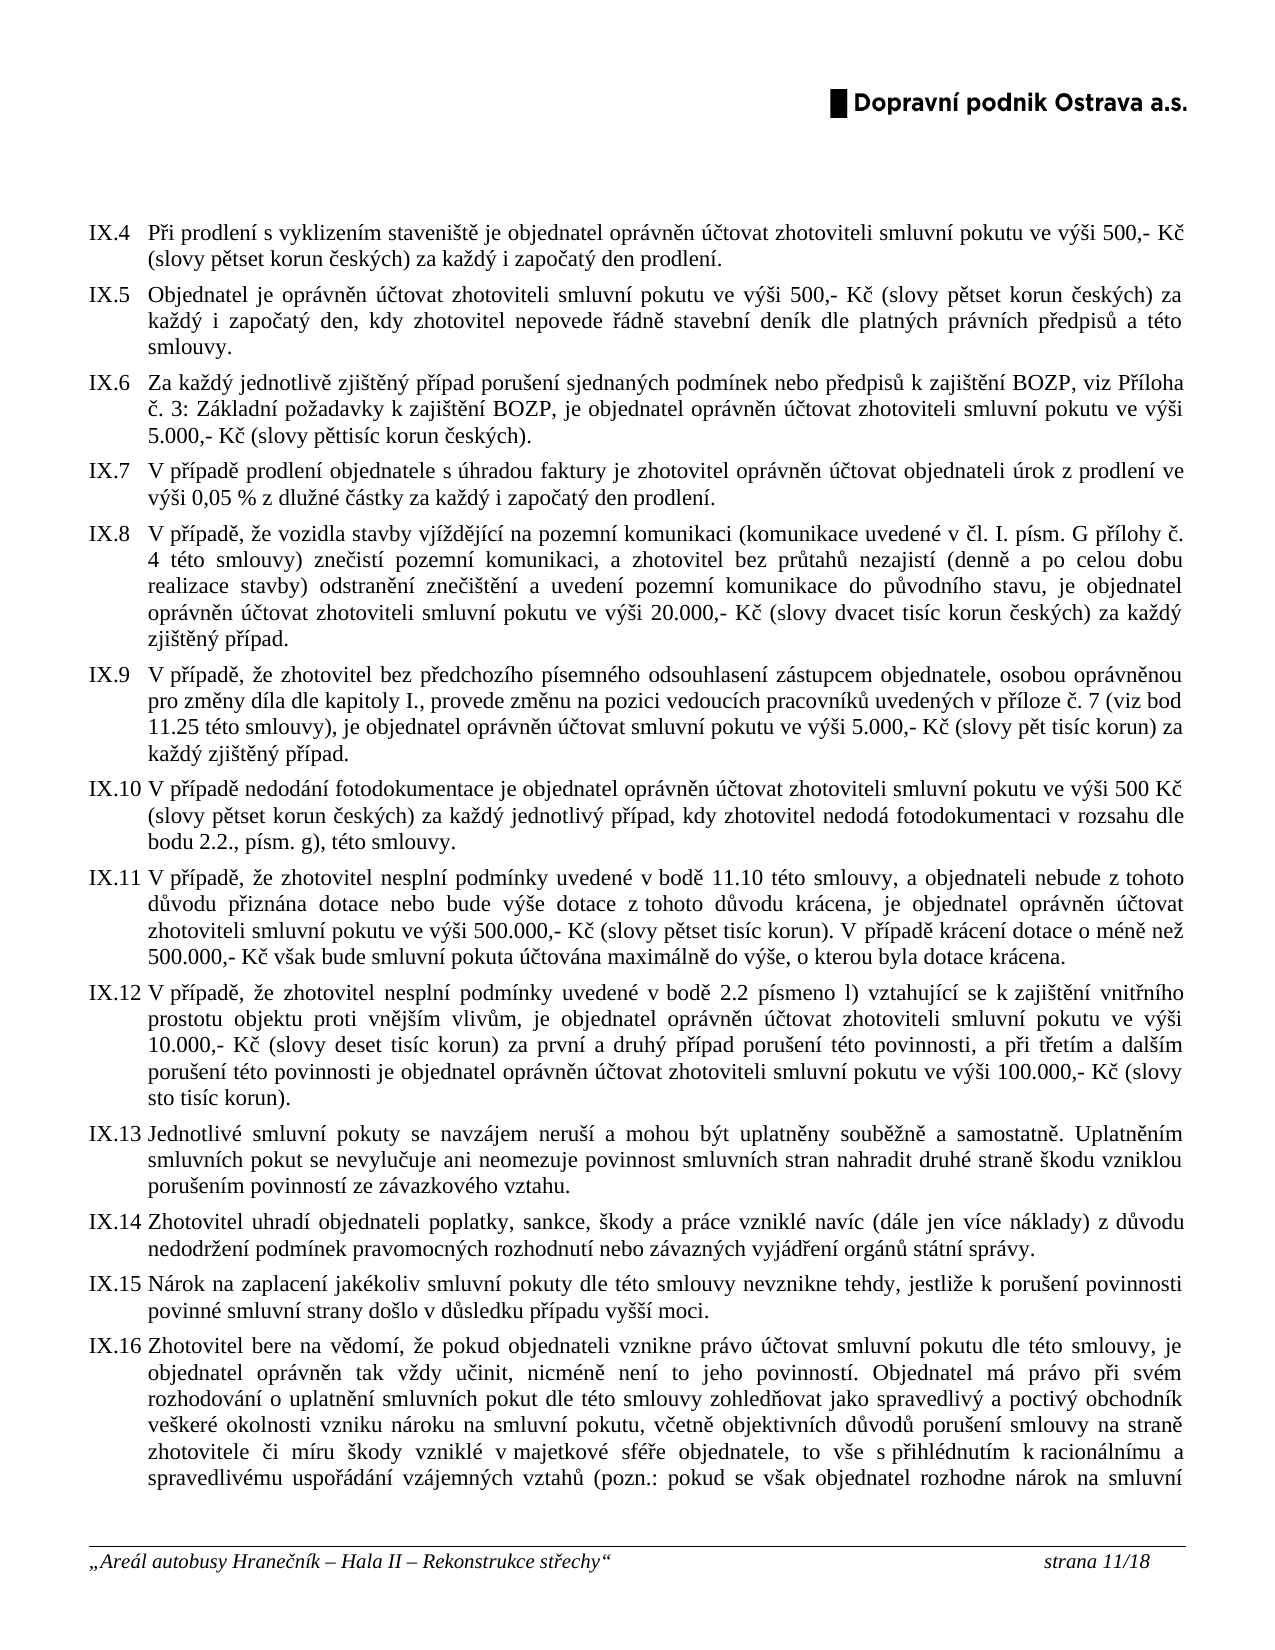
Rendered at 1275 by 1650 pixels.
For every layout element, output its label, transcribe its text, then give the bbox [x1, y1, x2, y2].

list Jednotlivé smluvní pokuty se navzájem neruší a mohou být uplatněny souběžně a samostatně. Uplatněním smluvních pokut se nevylučuje ani neomezuje povinnost smluvních stran nahradit druhé straně škodu vzniklou porušením povinností ze závazkového vztahu. [89, 1120, 1184, 1199]
list V případě, že vozidla stavby vjíždějící na pozemní komunikaci (komunikace uvedené v čl. I. písm. G přílohy č. 4 této smlouvy) znečistí pozemní komunikaci, a zhotovitel bez průtahů nezajistí (denně a po celou dobu realizace stavby) odstranění znečištění a uvedení pozemní komunikace do původního stavu, je objednatel oprávněn účtovat zhotoviteli smluvní pokutu ve výši 20.000,- Kč (slovy dvacet tisíc korun českých) za každý zjištěný případ. [89, 519, 1184, 651]
list Při prodlení s vyklizením staveniště je objednatel oprávněn účtovat zhotoviteli smluvní pokutu ve výši 500,- Kč (slovy pětset korun českých) za každý i započatý den prodlení. [89, 218, 1184, 271]
list Nárok na zaplacení jakékoliv smluvní pokuty dle této smlouvy nevznikne tehdy, jestliže k porušení povinnosti povinné smluvní strany došlo v důsledku případu vyšší moci. [89, 1270, 1184, 1323]
list Zhotovitel uhradí objednateli poplatky, sankce, škody a práce vzniklé navíc (dále jen více náklady) z důvodu nedodržení podmínek pravomocných rozhodnutí nebo závazných vyjádření orgánů státní správy. [89, 1208, 1184, 1261]
list Za každý jednotlivě zjištěný případ porušení sjednaných podmínek nebo předpisů k zajištění BOZP, viz Příloha č. 3: Základní požadavky k zajištění BOZP, je objednatel oprávněn účtovat zhotoviteli smluvní pokutu ve výši 5.000,- Kč (slovy pěttisíc korun českých). [89, 369, 1184, 448]
list V případě prodlení objednatele s úhradou faktury je zhotovitel oprávněn účtovat objednateli úrok z prodlení ve výši 0,05 % z dlužné částky za každý i započatý den prodlení. [89, 457, 1184, 510]
list V případě, že zhotovitel nesplní podmínky uvedené v bodě 2.2 písmeno l) vztahující se k zajištění vnitřního prostotu objektu proti vnějším vlivům, je objednatel oprávněn účtovat zhotoviteli smluvní pokutu ve výši 10.000,- Kč (slovy deset tisíc korun) za první a druhý případ porušení této povinnosti, a při třetím a dalším porušení této povinnosti je objednatel oprávněn účtovat zhotoviteli smluvní pokutu ve výši 100.000,- Kč (slovy sto tisíc korun). [89, 979, 1184, 1111]
list V případě nedodání fotodokumentace je objednatel oprávněn účtovat zhotoviteli smluvní pokutu ve výši 500 Kč (slovy pětset korun českých) za každý jednotlivý případ, kdy zhotovitel nedodá fotodokumentaci v rozsahu dle bodu 2.2., písm. g), této smlouvy. [89, 776, 1184, 854]
list V případě, že zhotovitel nesplní podmínky uvedené v bodě 11.10 této smlouvy, a objednateli nebude z tohoto důvodu přiznána dotace nebo bude výše dotace z tohoto důvodu krácena, je objednatel oprávněn účtovat zhotoviteli smluvní pokutu ve výši 500.000,- Kč (slovy pětset tisíc korun). V případě krácení dotace o méně než 500.000,- Kč však bude smluvní pokuta účtována maximálně do výše, o kterou byla dotace krácena. [89, 864, 1184, 969]
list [89, 1332, 1184, 1491]
list Objednatel je oprávněn účtovat zhotoviteli smluvní pokutu ve výši 500,- Kč (slovy pětset korun českých) za každý i započatý den, kdy zhotovitel nepovede řádně stavební deník dle platných právních předpisů a této smlouvy. [89, 281, 1184, 360]
picture [830, 89, 1187, 118]
list V případě, že zhotovitel bez předchozího písemného odsouhlasení zástupcem objednatele, osobou oprávněnou pro změny díla dle kapitoly I., provede změnu na pozici vedoucích pracovníků uvedených v příloze č. 7 (viz bod 11.25 této smlouvy), je objednatel oprávněn účtovat smluvní pokutu ve výši 5.000,- Kč (slovy pět tisíc korun) za každý zjištěný případ. [89, 661, 1184, 766]
